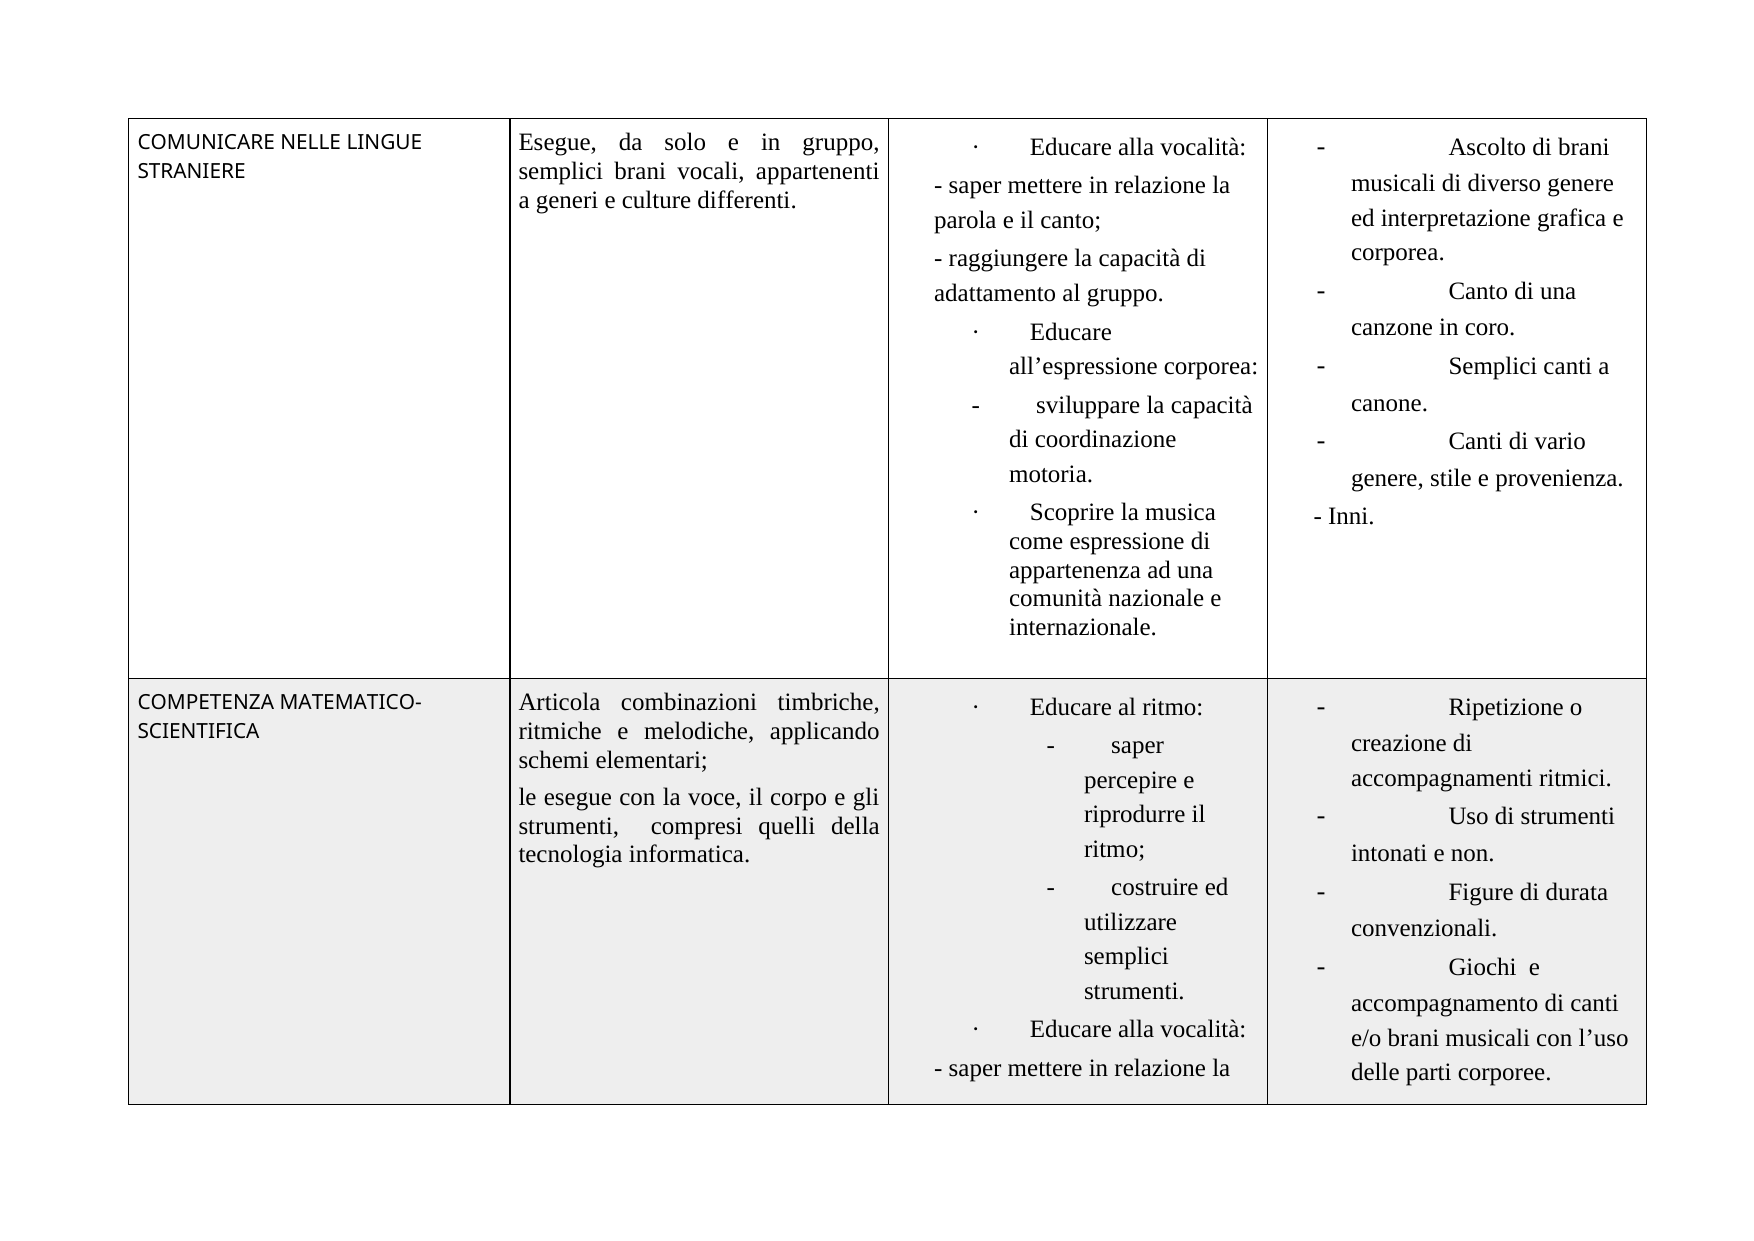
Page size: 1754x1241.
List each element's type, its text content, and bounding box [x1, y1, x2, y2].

table_cell COMUNICARE NELLE LINGUE STRANIERE [129, 119, 509, 678]
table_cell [511, 679, 888, 1104]
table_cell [889, 679, 1267, 1104]
table_cell Esegue, da solo e in gruppo, semplici brani vocali, appartenenti a generi e culture differenti. [511, 119, 888, 678]
table_cell - Ascolto di brani musicali di diverso genere ed interpretazione grafica e corporea. - Canto di una canzone in coro. - Semplici canti a canone. - Canti di vario genere, stile e provenienza. - Inni. [1268, 119, 1646, 678]
table_cell · Educare alla vocalità: - saper mettere in relazione la parola e il canto; - raggiungere la capacità di adattamento al gruppo. · Educare all’espressione corporea: - sviluppare la capacità di coordinazione motoria. · Scoprire la musica come espressione di appartenenza ad una comunità nazionale e internazionale. [889, 119, 1267, 678]
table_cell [129, 679, 509, 1104]
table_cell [1268, 679, 1646, 1104]
